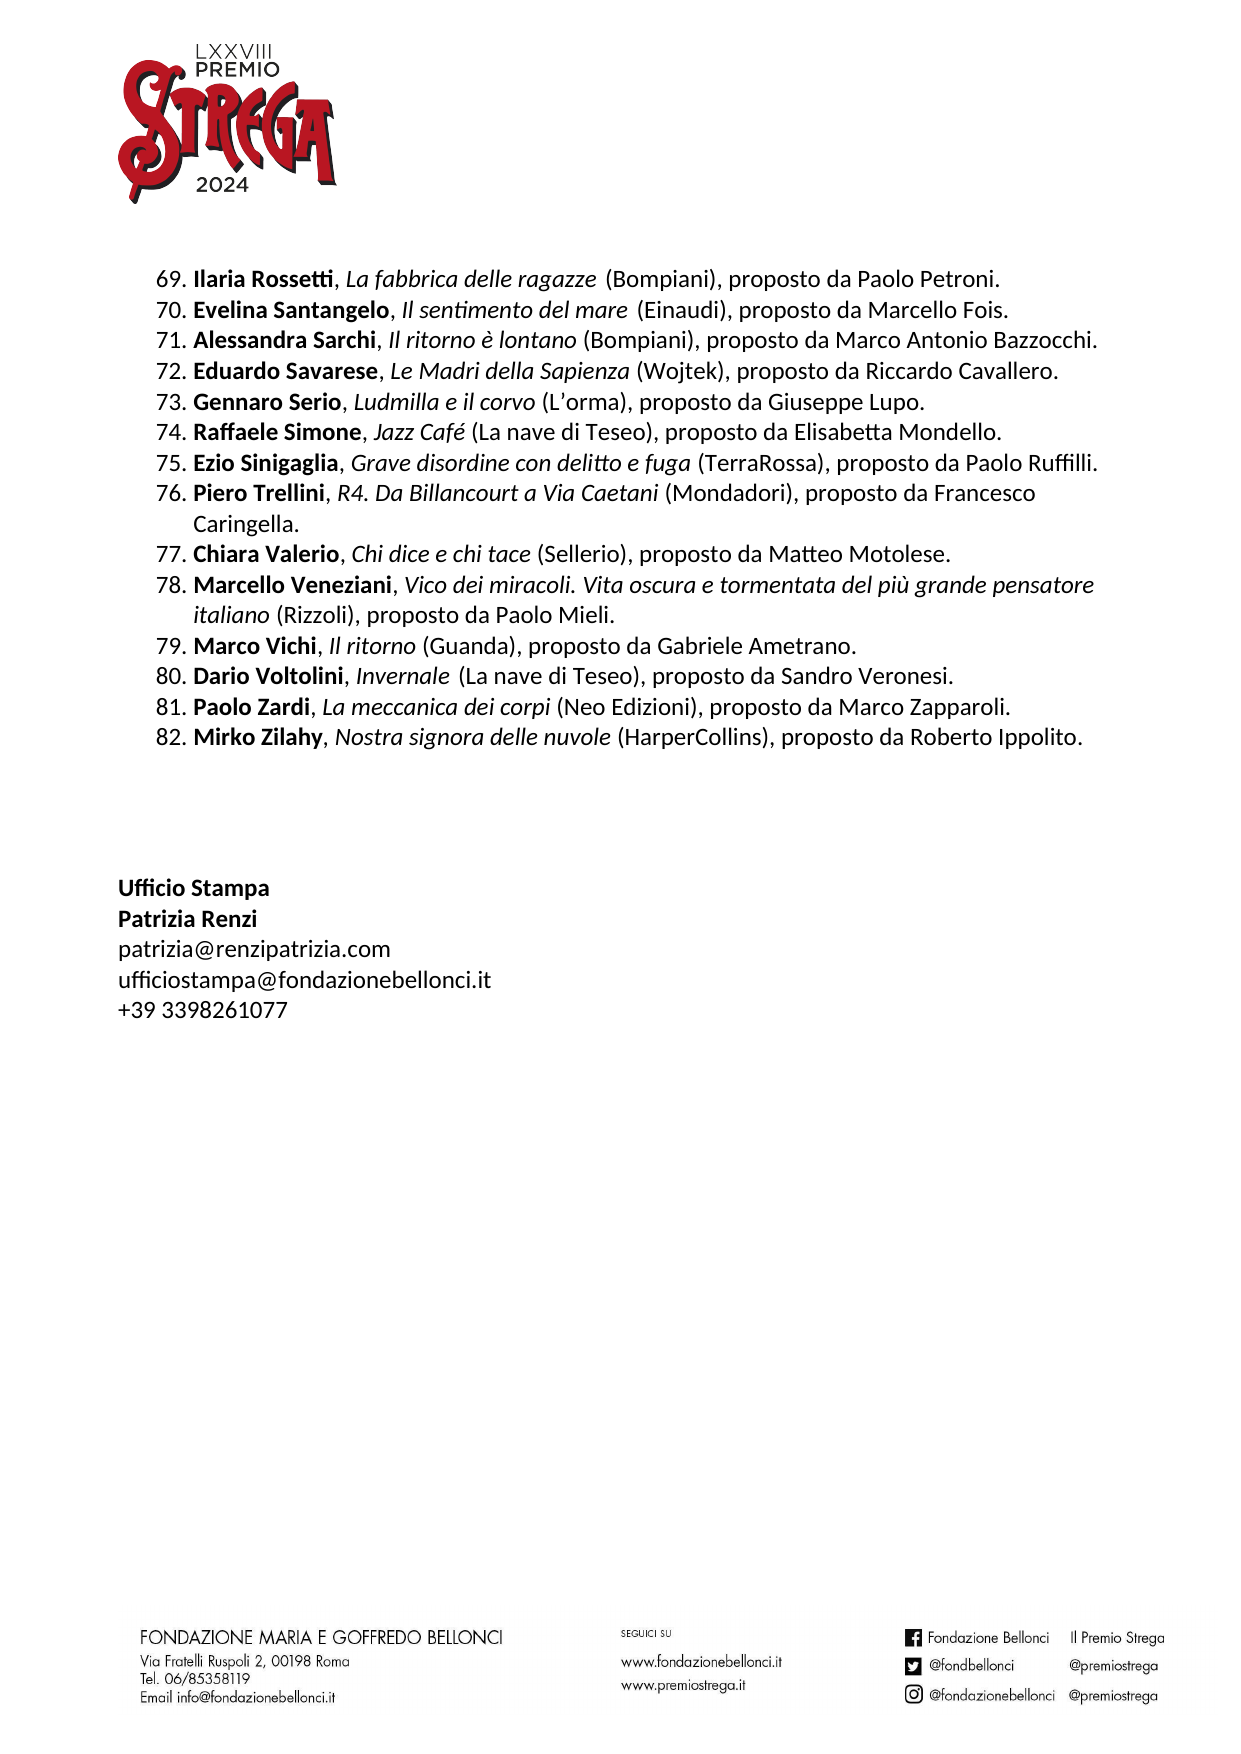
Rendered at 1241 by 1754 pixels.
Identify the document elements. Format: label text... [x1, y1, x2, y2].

list Alessandra Sarchi, Il ritorno è lontano (Bompiani), proposto da Marco Antonio Bazzocchi. [156, 324, 1122, 355]
list Mirko Zilahy, Nostra signora delle nuvole (HarperCollins), proposto da Roberto Ippolito. [156, 721, 1122, 752]
list Evelina Santangelo, Il sentimento del mare (Einaudi), proposto da Marcello Fois. [156, 294, 1122, 324]
list Ilaria Rossetti, La fabbrica delle ragazze (Bompiani), proposto da Paolo Petroni. [156, 263, 1122, 294]
list Chiara Valerio, Chi dice e chi tace (Sellerio), proposto da Matteo Motolese. [156, 538, 1122, 569]
text Patrizia Renzi [118, 903, 1122, 934]
list Raffaele Simone, Jazz Café (La nave di Teseo), proposto da Elisabetta Mondello. [156, 416, 1122, 447]
list Dario Voltolini, Invernale (La nave di Teseo), proposto da Sandro Veronesi. [156, 660, 1122, 691]
list Marco Vichi, Il ritorno (Guanda), proposto da Gabriele Ametrano. [156, 630, 1122, 660]
picture [118, 1605, 1219, 1715]
text patrizia@renzipatrizia.com [118, 934, 1122, 964]
text Ufficio Stampa [118, 873, 1122, 903]
list Marcello Veneziani, Vico dei miracoli. Vita oscura e tormentata del più grande pensatore italiano (Rizzoli), proposto da Paolo Mieli. [156, 569, 1122, 630]
list Gennaro Serio, Ludmilla e il corvo (L’orma), proposto da Giuseppe Lupo. [156, 386, 1122, 416]
text ufficiostampa@fondazionebellonci.it [118, 964, 1122, 995]
list Piero Trellini, R4. Da Billancourt a Via Caetani (Mondadori), proposto da Francesco Caringella. [156, 477, 1122, 538]
list Paolo Zardi, La meccanica dei corpi (Neo Edizioni), proposto da Marco Zapparoli. [156, 691, 1122, 721]
text +39 3398261077 [118, 995, 1122, 1025]
list Eduardo Savarese, Le Madri della Sapienza (Wojtek), proposto da Riccardo Cavallero. [156, 355, 1122, 386]
list Ezio Sinigaglia, Grave disordine con delitto e fuga (TerraRossa), proposto da Paolo Ruffilli. [156, 447, 1122, 477]
picture [118, 44, 337, 204]
